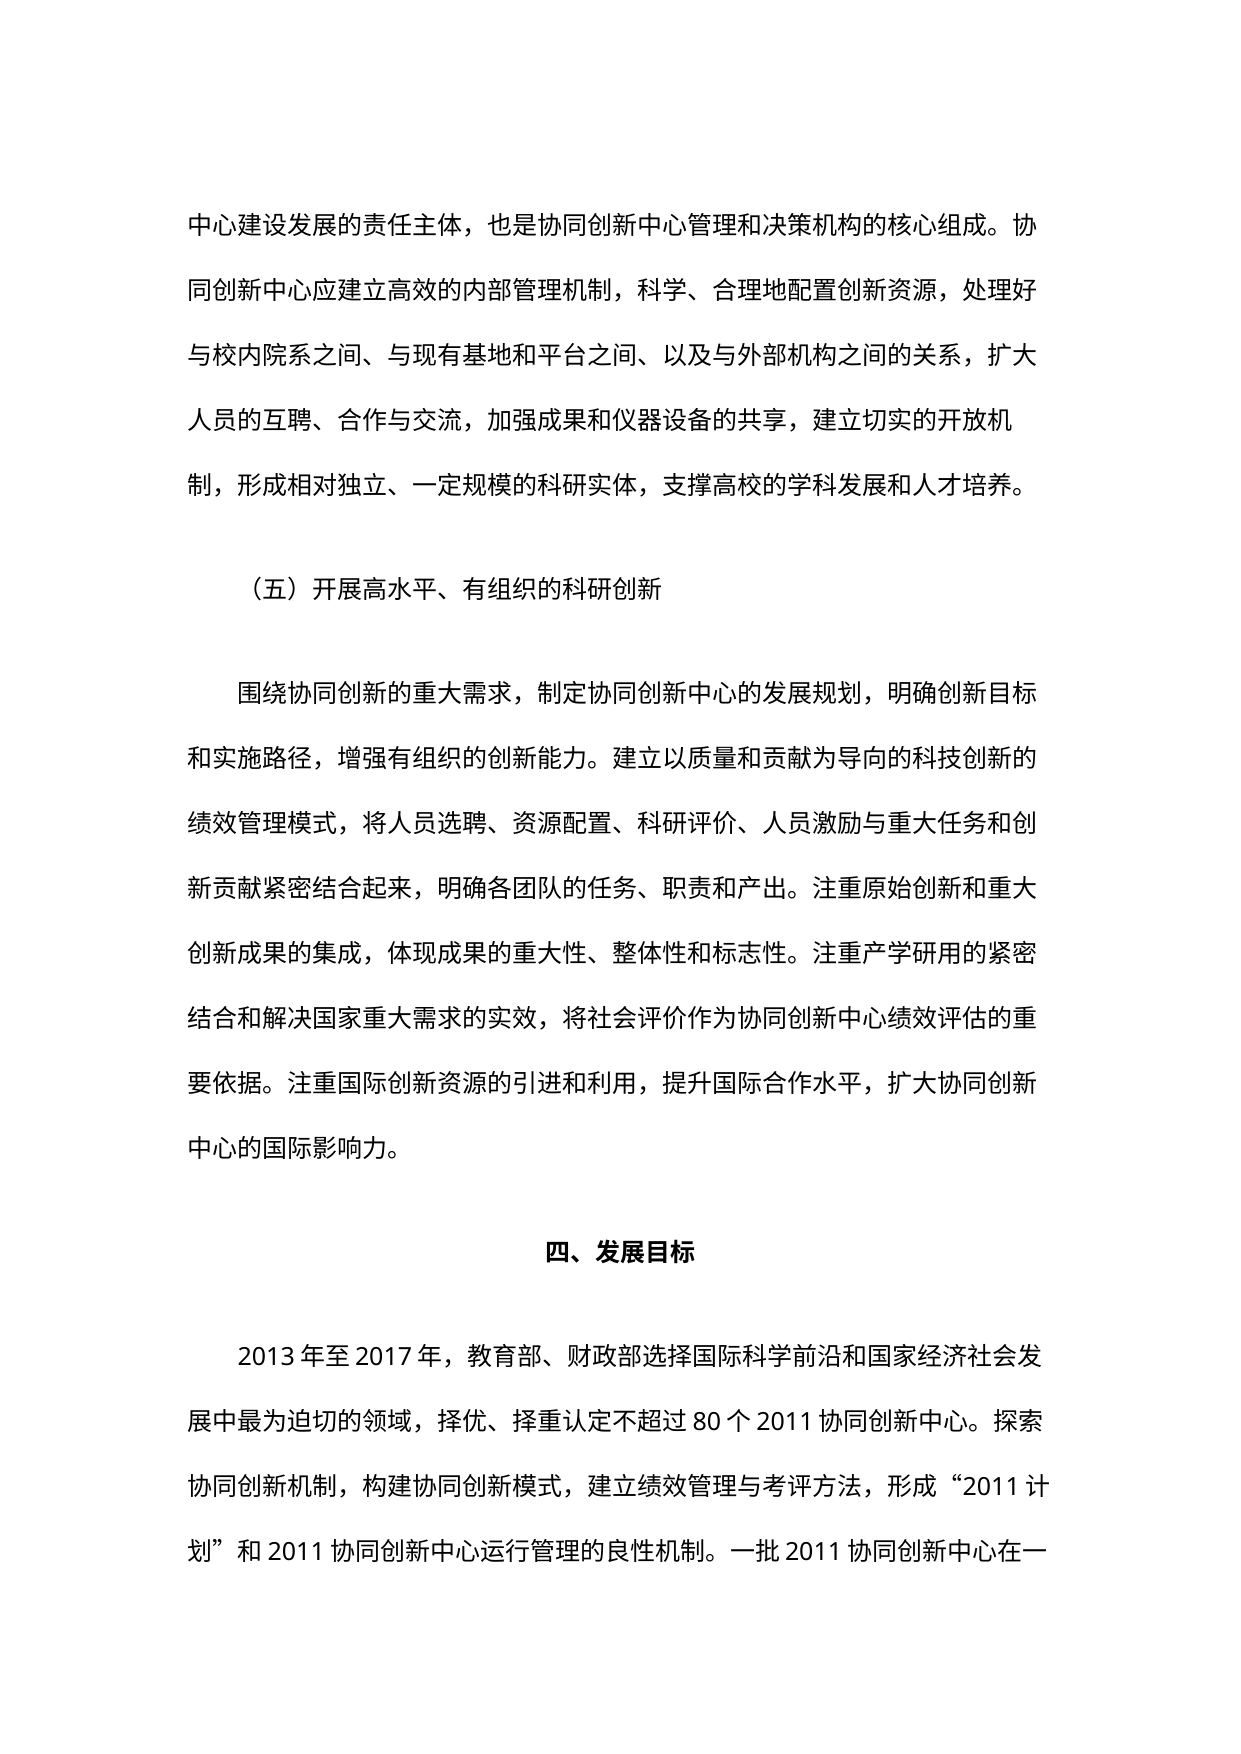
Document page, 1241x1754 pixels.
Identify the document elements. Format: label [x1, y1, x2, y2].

table_header [188, 162, 1053, 1582]
